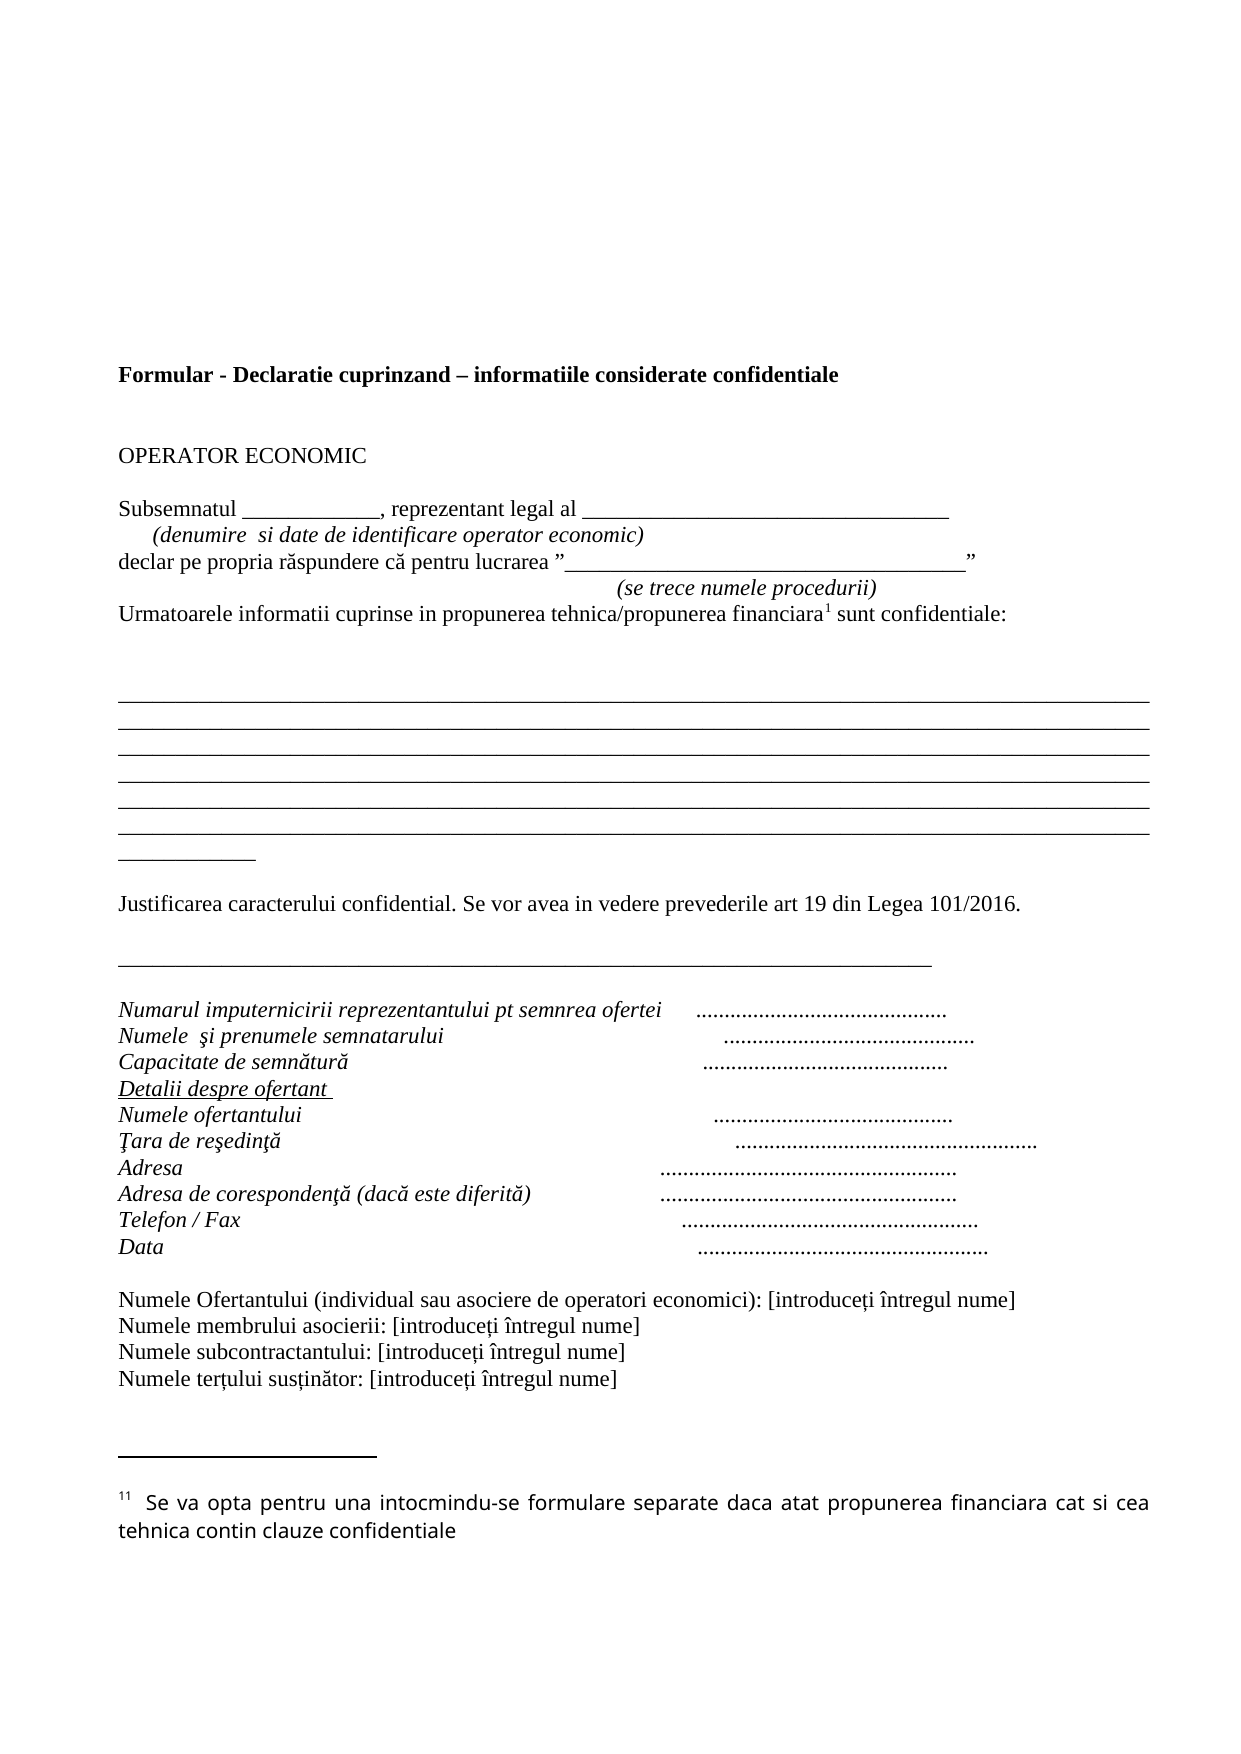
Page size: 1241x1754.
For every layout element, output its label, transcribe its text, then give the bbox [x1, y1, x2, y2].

text declar pe propria răspundere că pentru lucrarea ”___________________________________” [118, 548, 1152, 574]
text Justificarea caracterului confidential. Se vor avea in vedere prevederile art 19 din Legea 101/2016. [118, 890, 1152, 917]
text Adresa .................................................... [118, 1154, 1152, 1180]
text _______________________________________________________________________ [118, 943, 1152, 969]
text Formular - Declaratie cuprinzand – informatiile considerate confidentiale [118, 361, 1152, 387]
text Subsemnatul ____________, reprezentant legal al ________________________________ [118, 495, 1152, 521]
text Ţara de reşedinţă ..................................................... [118, 1127, 1152, 1154]
text Numele subcontractantului: [introduceți întregul nume] [118, 1338, 1152, 1365]
text (denumire si date de identificare operator economic) [118, 521, 1152, 548]
text Urmatoarele informatii cuprinse in propunerea tehnica/propunerea financiara sunt confidentiale: [118, 600, 1152, 627]
text Numele membrului asocierii: [introduceți întregul nume] [118, 1312, 1152, 1338]
text Numele Ofertantului (individual sau asociere de operatori economici): [introduceți întregul nume] [118, 1286, 1152, 1312]
text Capacitate de semnătură ........................................... [118, 1048, 1152, 1075]
text Numele şi prenumele semnatarului ............................................ [118, 1022, 1152, 1048]
text Numarul imputernicirii reprezentantului pt semnrea ofertei ............................................ [118, 996, 1152, 1022]
text OPERATOR ECONOMIC [118, 442, 1152, 469]
text (se trece numele procedurii) [118, 574, 1152, 600]
text Data ................................................... [118, 1233, 1152, 1259]
text Numele terțului susținător: [introduceți întregul nume] [118, 1365, 1152, 1391]
text Numele ofertantului .......................................... [118, 1101, 1152, 1127]
text ________________________________________________________________________________________________________________________________________________________________________________________________________________________________________________________________________________________________________________________________________________________________________________________________________________________________________________________________________________________________________________________________________________________________________ [118, 679, 1152, 864]
text Detalii despre ofertant [118, 1075, 1152, 1101]
text Adresa de corespondenţă (dacă este diferită) .................................................... [118, 1180, 1152, 1207]
text Telefon / Fax .................................................... [118, 1207, 1152, 1233]
